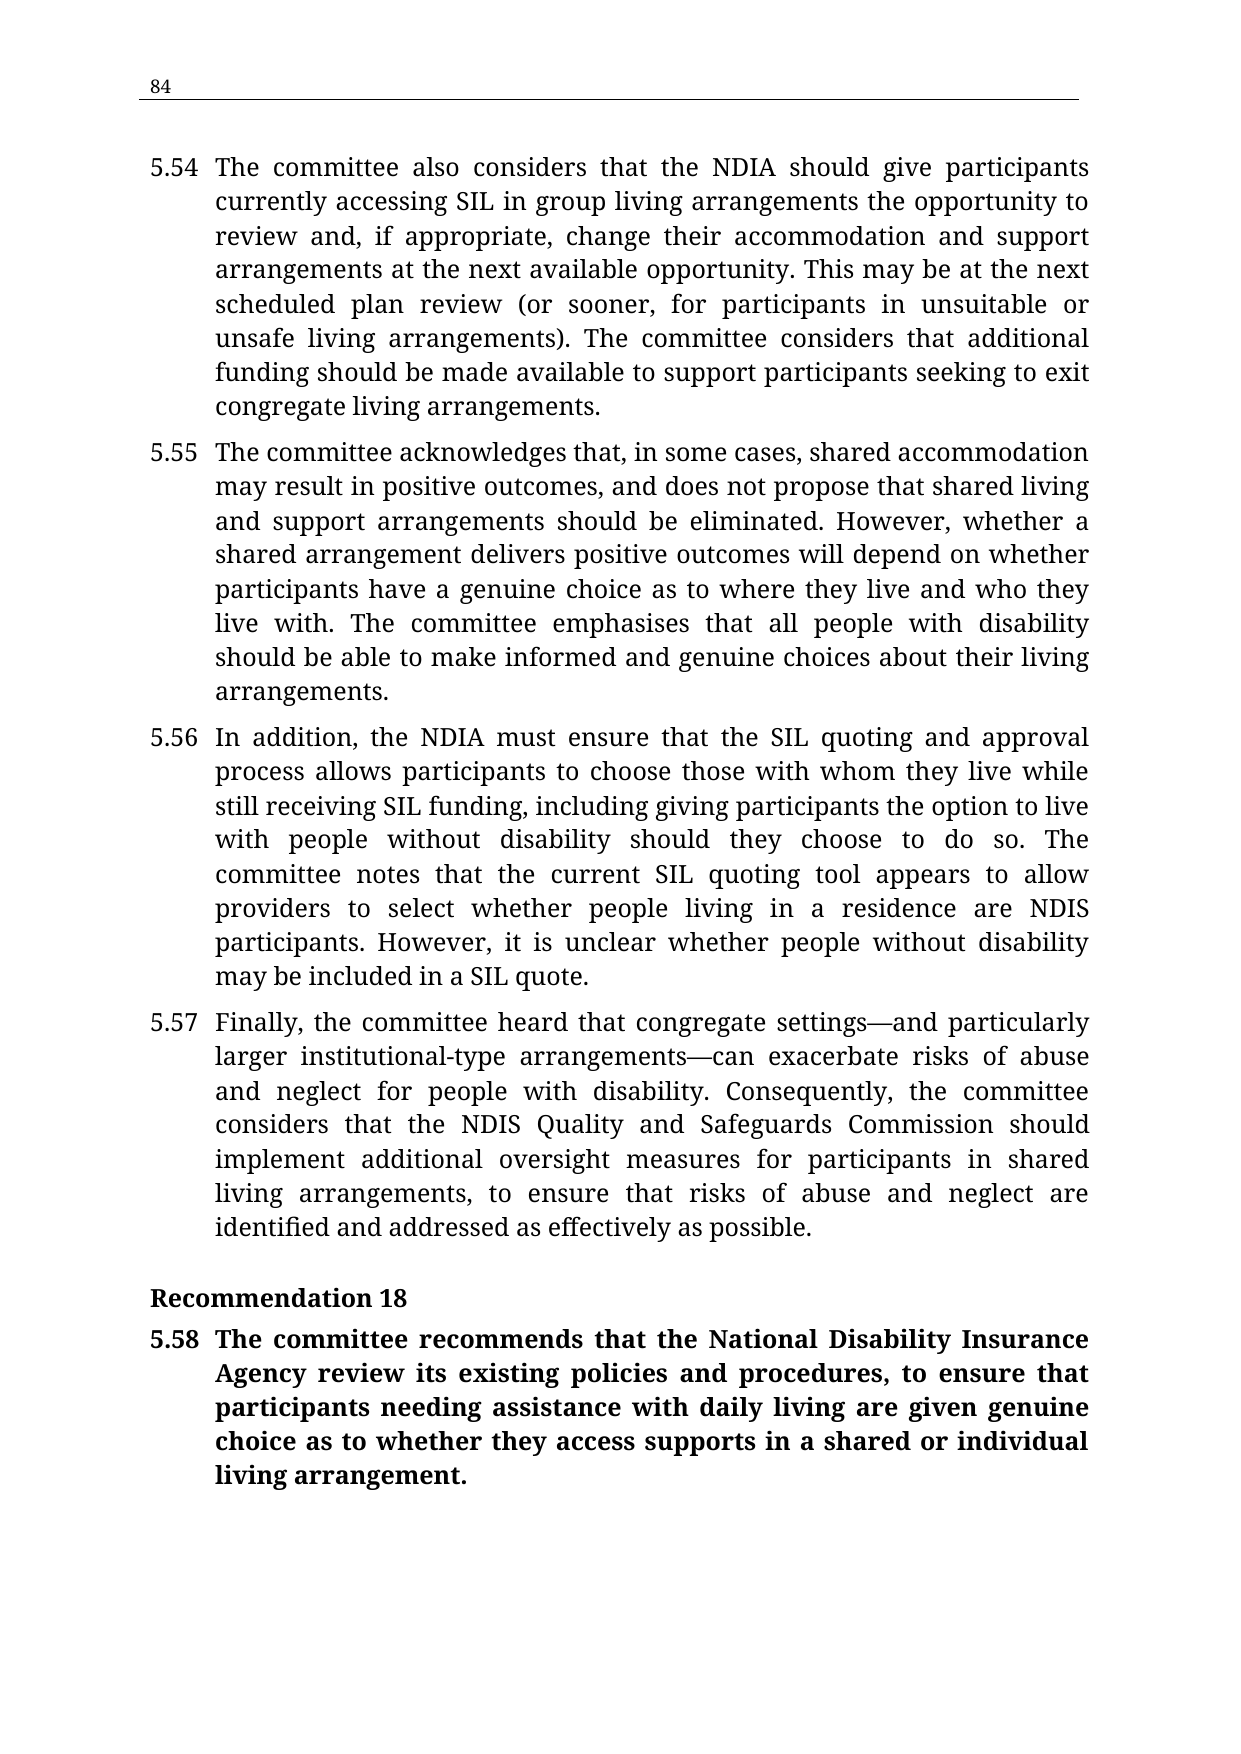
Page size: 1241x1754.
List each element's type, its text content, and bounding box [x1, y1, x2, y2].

text 5.55 The committee acknowledges that, in some cases, shared accommodation may result in positive outcomes, and does not propose that shared living and support arrangements should be eliminated. However, whether a shared arrangement delivers positive outcomes will depend on whether participants have a genuine choice as to where they live and who they live with. The committee emphasises that all people with disability should be able to make informed and genuine choices about their living arrangements. [150, 435, 1090, 707]
text 5.57 Finally, the committee heard that congregate settings—and particularly larger institutional-type arrangements—can exacerbate risks of abuse and neglect for people with disability. Consequently, the committee considers that the NDIS Quality and Safeguards Commission should implement additional oversight measures for participants in shared living arrangements, to ensure that risks of abuse and neglect are identified and addressed as effectively as possible. [150, 1005, 1090, 1243]
text 5.56 In addition, the NDIA must ensure that the SIL quoting and approval process allows participants to choose those with whom they live while still receiving SIL funding, including giving participants the option to live with people without disability should they choose to do so. The committee notes that the current SIL quoting tool appears to allow providers to select whether people living in a residence are NDIS participants. However, it is unclear whether people without disability may be included in a SIL quote. [150, 720, 1090, 992]
subtitle Recommendation 18 [150, 1281, 1090, 1315]
text 5.54 The committee also considers that the NDIA should give participants currently accessing SIL in group living arrangements the opportunity to review and, if appropriate, change their accommodation and support arrangements at the next available opportunity. This may be at the next scheduled plan review (or sooner, for participants in unsuitable or unsafe living arrangements). The committee considers that additional funding should be made available to support participants seeking to exit congregate living arrangements. [150, 150, 1090, 422]
text 5.58 The committee recommends that the National Disability Insurance Agency review its existing policies and procedures, to ensure that participants needing assistance with daily living are given genuine choice as to whether they access supports in a shared or individual living arrangement. [150, 1321, 1090, 1492]
